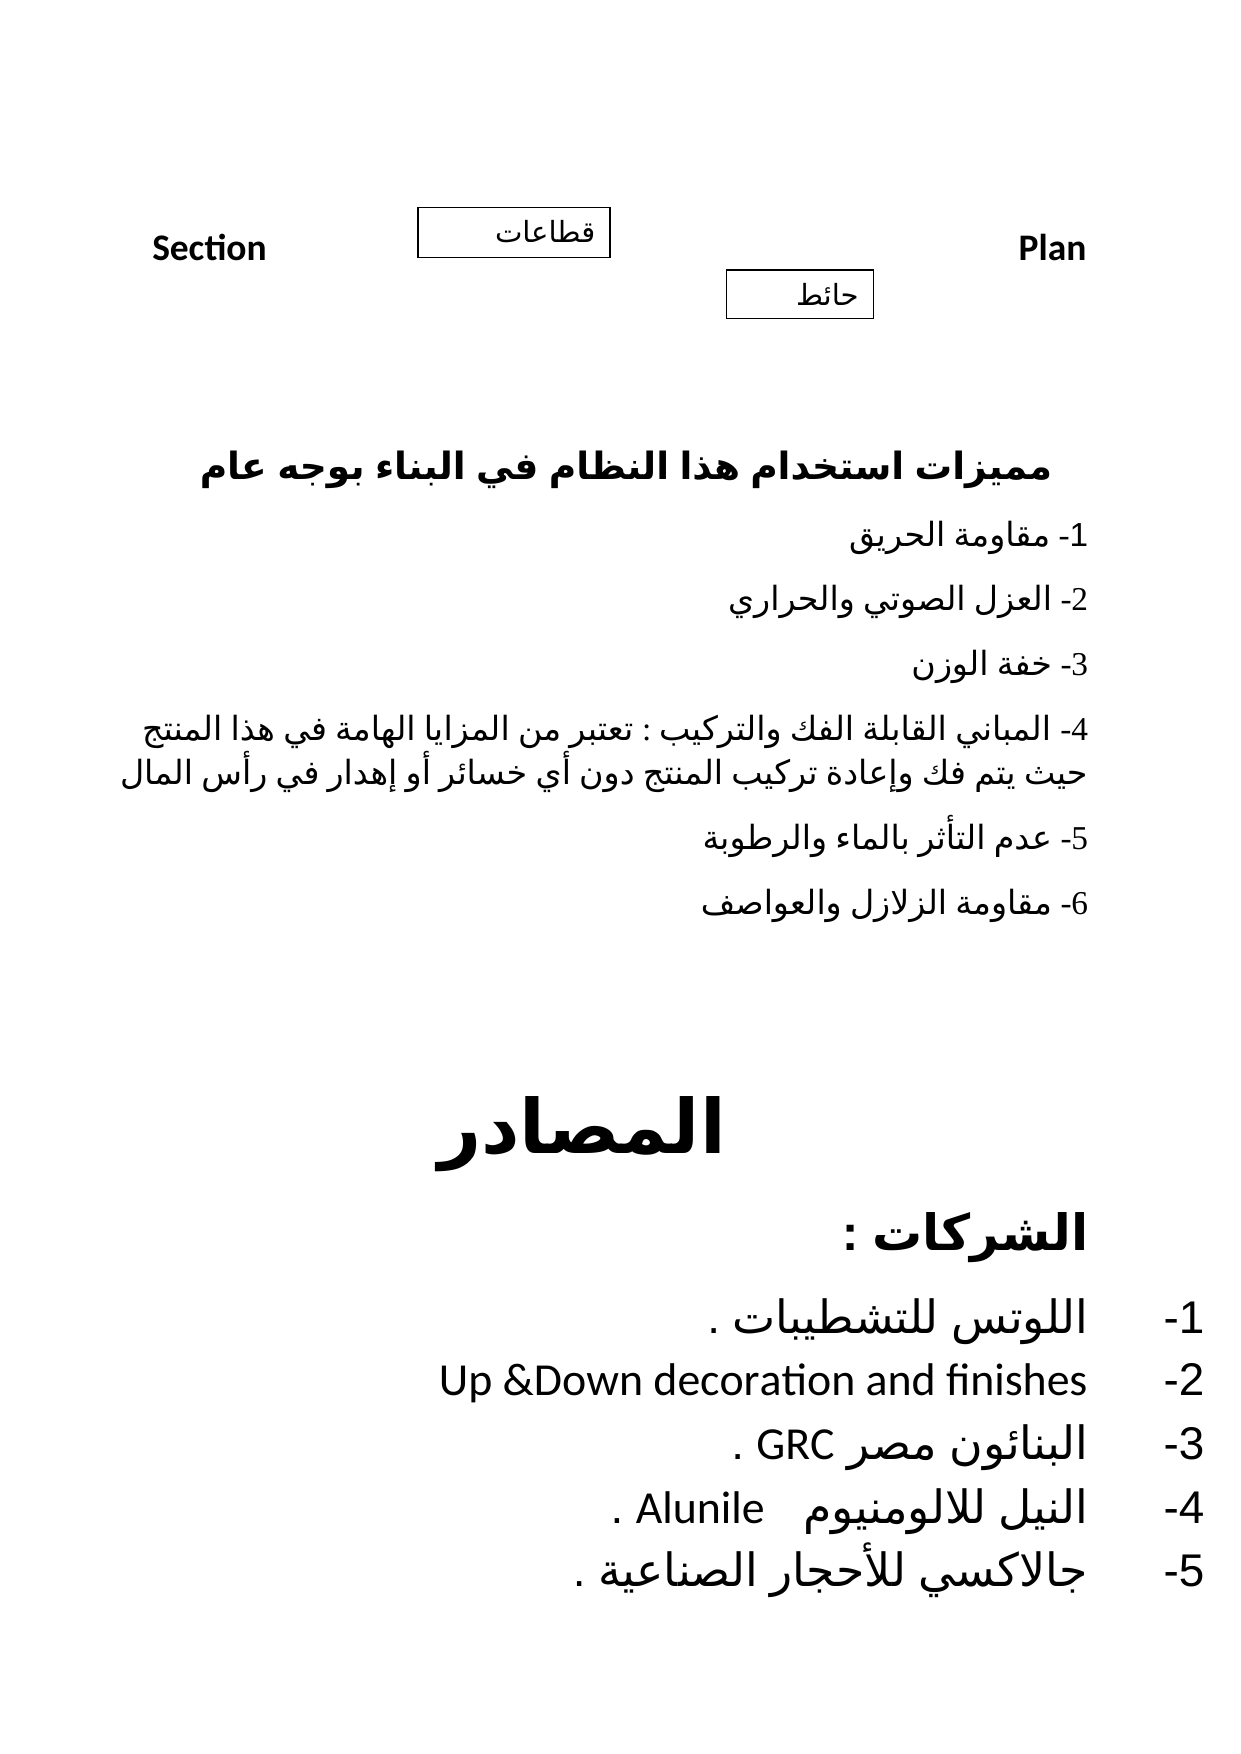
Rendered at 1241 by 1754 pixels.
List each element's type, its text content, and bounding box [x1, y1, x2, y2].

list البنائون مصر GRC . [114, 1415, 1163, 1471]
text 3- خفة الوزن [114, 644, 1088, 683]
list Up &Down decoration and finishes [114, 1351, 1163, 1407]
text 5- عدم التأثر بالماء والرطوبة [114, 818, 1088, 857]
text Section Plan [152, 223, 1127, 269]
text 4- المباني القابلة الفك والتركيب : تعتبر من المزايا الهامة في هذا المنتج حيث يتم فك وإعادة تركيب المنتج دون أي خسائر أو إهدار في رأس المال [114, 709, 1088, 792]
text مميزات استخدام هذا النظام في البناء بوجه عام [114, 444, 1053, 487]
text الشركات : [114, 1203, 1088, 1261]
list اللوتس للتشطيبات . [114, 1290, 1163, 1343]
list النيل للالومنيوم Alunile . [114, 1479, 1163, 1535]
text المصادر [114, 1083, 1053, 1170]
text 1- مقاومة الحريق [114, 514, 1088, 553]
text 2- العزل الصوتي والحراري [114, 580, 1088, 618]
text 6- مقاومة الزلازل والعواصف [114, 883, 1088, 922]
list جالاكسي للأحجار الصناعية . [114, 1544, 1163, 1596]
